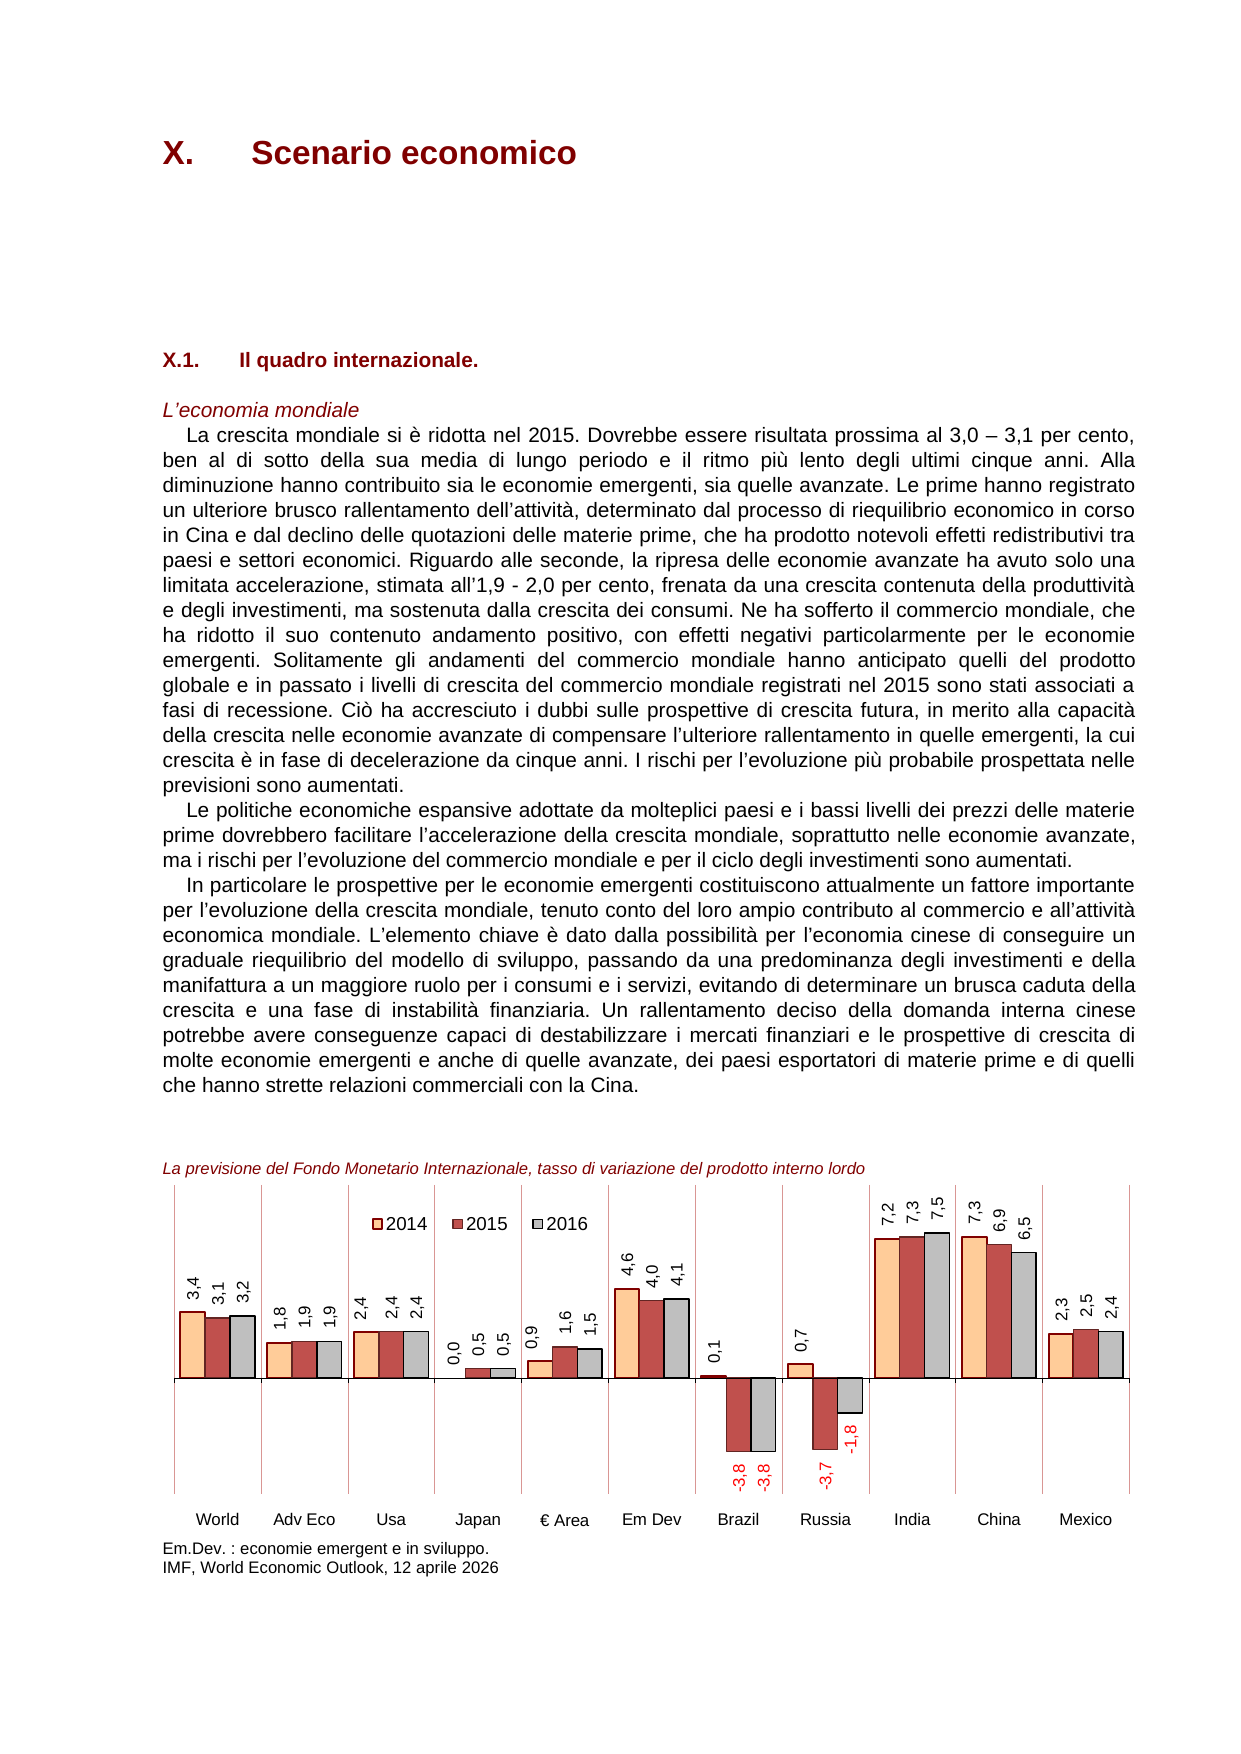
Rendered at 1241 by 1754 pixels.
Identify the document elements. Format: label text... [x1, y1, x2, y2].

subtitle X. Scenario economico [162, 133, 1137, 171]
table_cell [162, 1178, 1137, 1532]
table_header La previsione del Fondo Monetario Internazionale, tasso di variazione del prodotto interno lordo [162, 1159, 1137, 1178]
subtitle L’economia mondiale [162, 396, 1137, 421]
table_cell Em.Dev. : economie emergent e in sviluppo. IMF, World Economic Outlook, 12 aprile 2016 [162, 1532, 1137, 1577]
text La crescita mondiale si è ridotta nel 2015. Dovrebbe essere risultata prossima al 3,0 – 3,1 per cento, ben al di sotto della sua media di lungo periodo e il ritmo più lento degli ultimi cinque anni. Alla diminuzione hanno contribuito sia le economie emergenti, sia quelle avanzate. Le prime hanno registrato un ulteriore brusco rallentamento dell’attività, determinato dal processo di riequilibrio economico in corso in Cina e dal declino delle quotazioni delle materie prime, che ha prodotto notevoli effetti redistributivi tra paesi e settori economici. Riguardo alle seconde, la ripresa delle economie avanzate ha avuto solo una limitata accelerazione, stimata all’1,9 - 2,0 per cento, frenata da una crescita contenuta della produttività e degli investimenti, ma sostenuta dalla crescita dei consumi. Ne ha sofferto il commercio mondiale, che ha ridotto il suo contenuto andamento positivo, con effetti negativi particolarmente per le economie emergenti. Solitamente gli andamenti del commercio mondiale hanno anticipato quelli del prodotto globale e in passato i livelli di crescita del commercio mondiale registrati nel 2015 sono stati associati a fasi di recessione. Ciò ha accresciuto i dubbi sulle prospettive di crescita futura, in merito alla capacità della crescita nelle economie avanzate di compensare l’ulteriore rallentamento in quelle emergenti, la cui crescita è in fase di decelerazione da cinque anni. I rischi per l’evoluzione più probabile prospettata nelle previsioni sono aumentati. [162, 421, 1137, 796]
text Le politiche economiche espansive adottate da molteplici paesi e i bassi livelli dei prezzi delle materie prime dovrebbero facilitare l’accelerazione della crescita mondiale, soprattutto nelle economie avanzate, ma i rischi per l’evoluzione del commercio mondiale e per il ciclo degli investimenti sono aumentati. [162, 796, 1137, 871]
subtitle X.1. Il quadro internazionale. [162, 346, 1137, 371]
text In particolare le prospettive per le economie emergenti costituiscono attualmente un fattore importante per l’evoluzione della crescita mondiale, tenuto conto del loro ampio contributo al commercio e all’attività economica mondiale. L’elemento chiave è dato dalla possibilità per l’economia cinese di conseguire un graduale riequilibrio del modello di sviluppo, passando da una predominanza degli investimenti e della manifattura a un maggiore ruolo per i consumi e i servizi, evitando di determinare un brusca caduta della crescita e una fase di instabilità finanziaria. Un rallentamento deciso della domanda interna cinese potrebbe avere conseguenze capaci di destabilizzare i mercati finanziari e le prospettive di crescita di molte economie emergenti e anche di quelle avanzate, dei paesi esportatori di materie prime e di quelli che hanno strette relazioni commerciali con la Cina. [162, 871, 1137, 1096]
